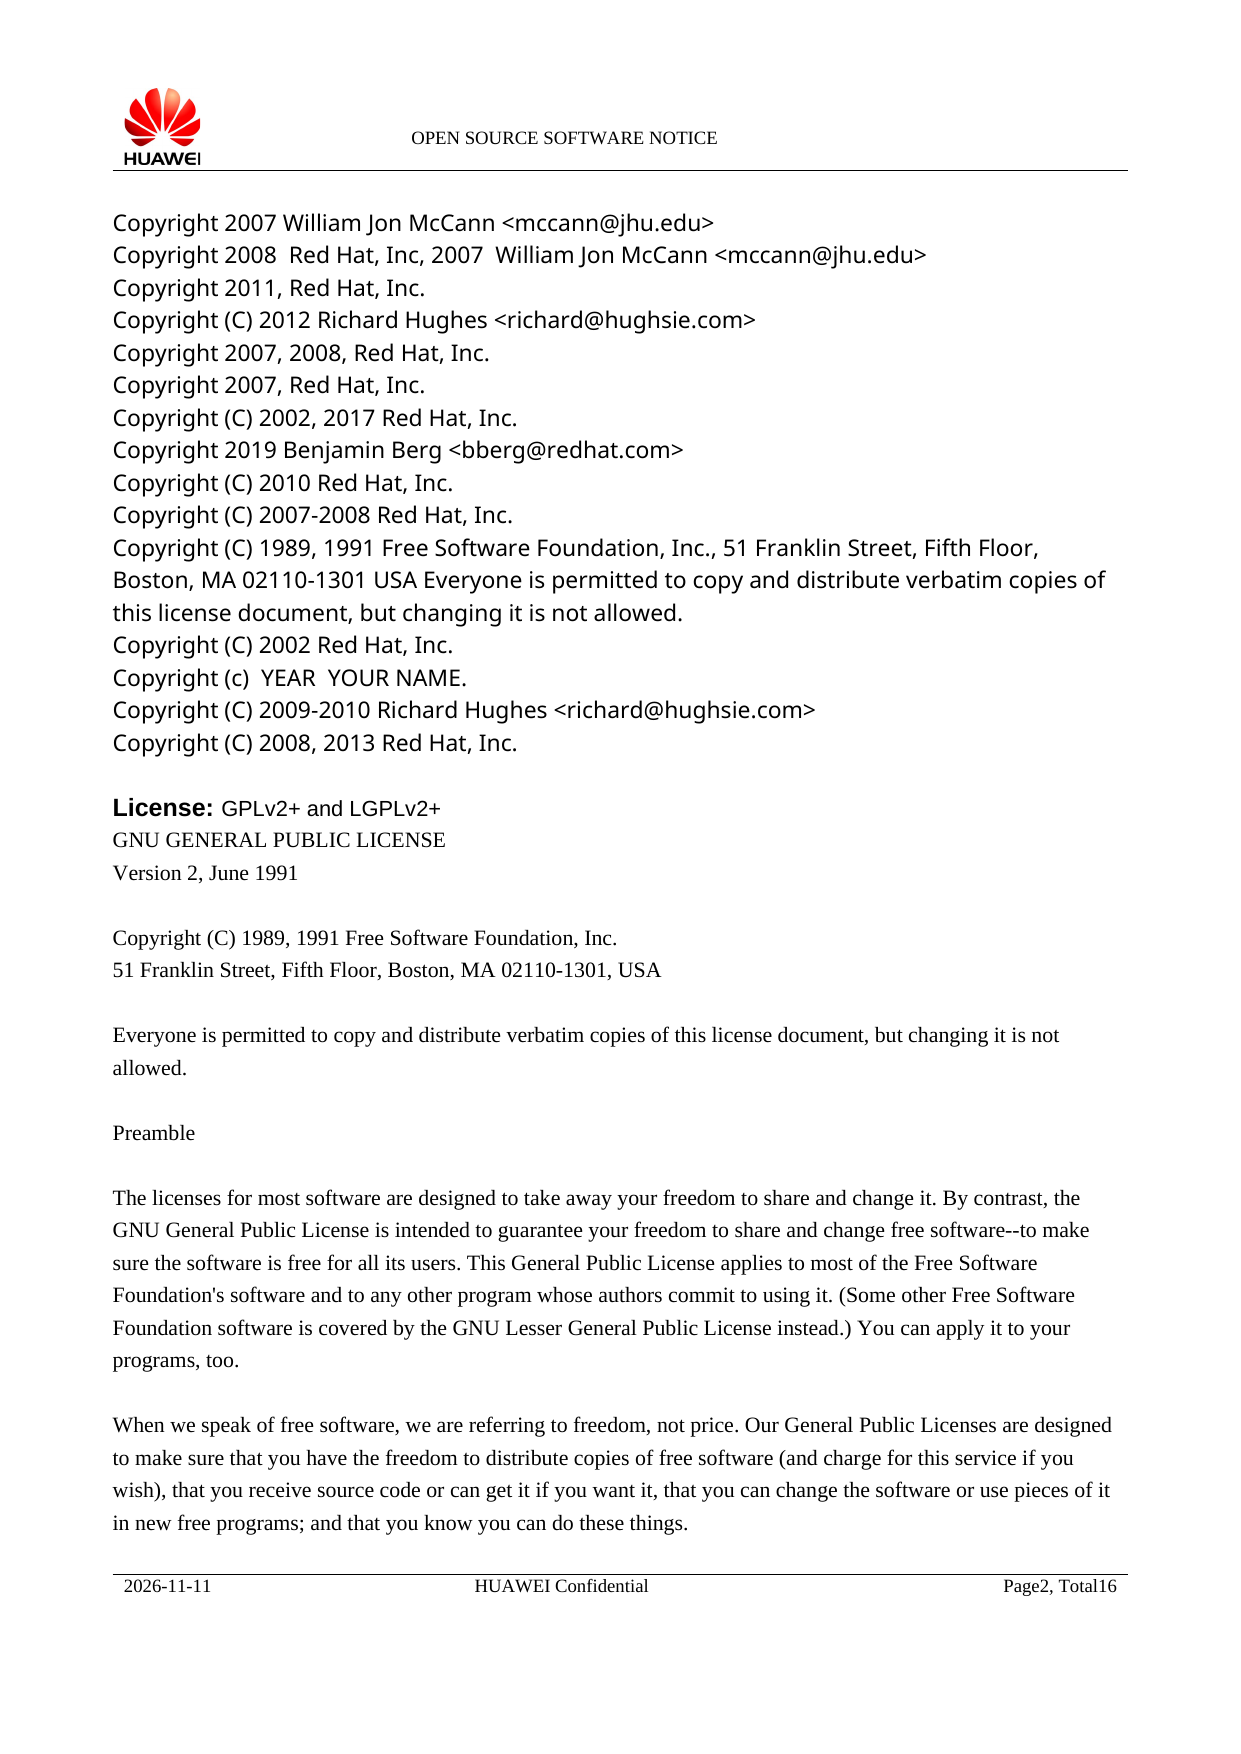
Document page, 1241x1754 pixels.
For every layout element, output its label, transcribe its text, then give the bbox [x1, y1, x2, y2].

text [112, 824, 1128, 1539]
text License: GPLv2+ and LGPLv2+ [112, 791, 1128, 824]
picture [124, 88, 201, 165]
